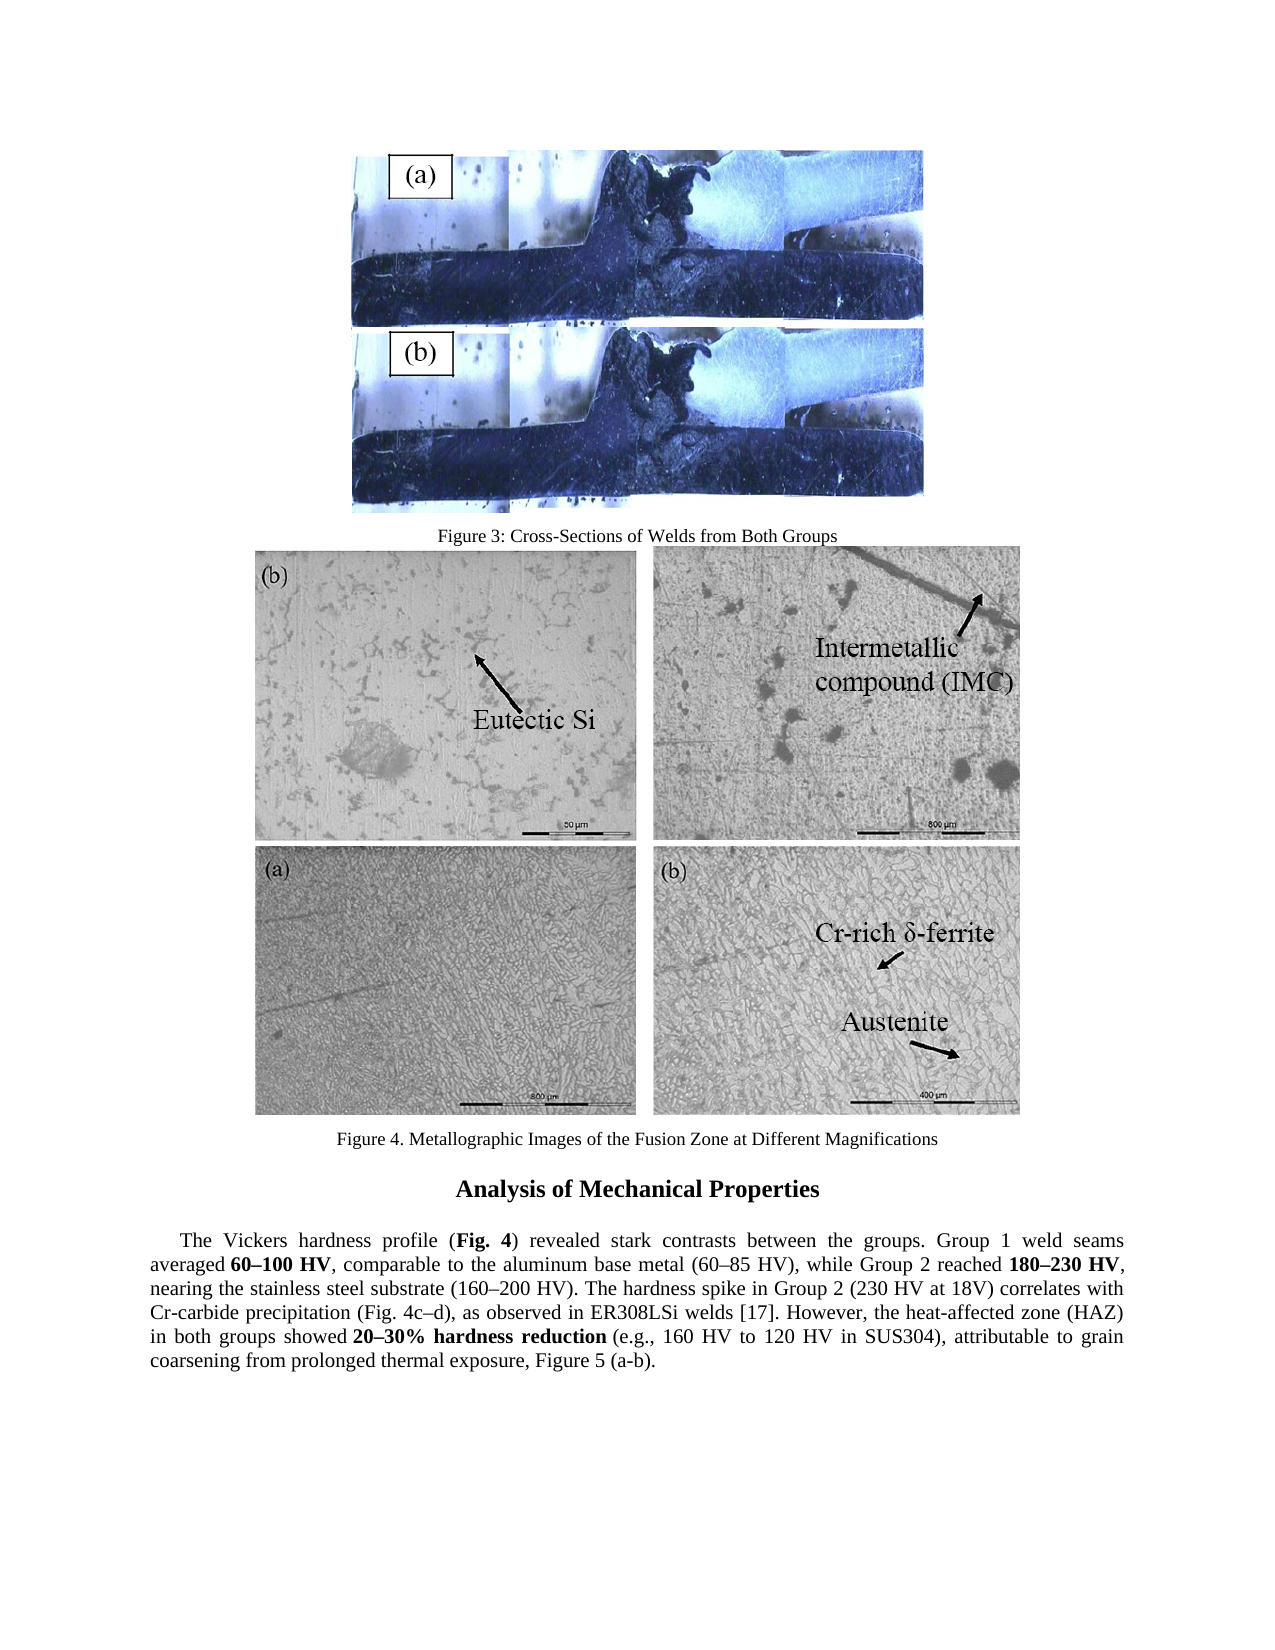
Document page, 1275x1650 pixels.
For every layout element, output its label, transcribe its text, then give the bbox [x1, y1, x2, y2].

picture [255, 546, 1020, 1115]
subtitle Analysis of Mechanical Properties [150, 1174, 1125, 1203]
text Figure 4. Metallographic Images of the Fusion Zone at Different Magnifications [150, 1127, 1125, 1149]
picture [351, 150, 924, 513]
text The Vickers hardness profile (Fig. 4) revealed stark contrasts between the groups. Group 1 weld seams averaged 60–100 HV, comparable to the aluminum base metal (60–85 HV), while Group 2 reached 180–230 HV, nearing the stainless steel substrate (160–200 HV). The hardness spike in Group 2 (230 HV at 18V) correlates with Cr-carbide precipitation (Fig. 4c–d), as observed in ER308LSi welds [17]. However, the heat-affected zone (HAZ) in both groups showed 20–30% hardness reduction (e.g., 160 HV to 120 HV in SUS304), attributable to grain coarsening from prolonged thermal exposure, Figure 5 (a-b). [150, 1228, 1125, 1372]
text Figure 3: Cross-Sections of Welds from Both Groups [150, 525, 1125, 547]
